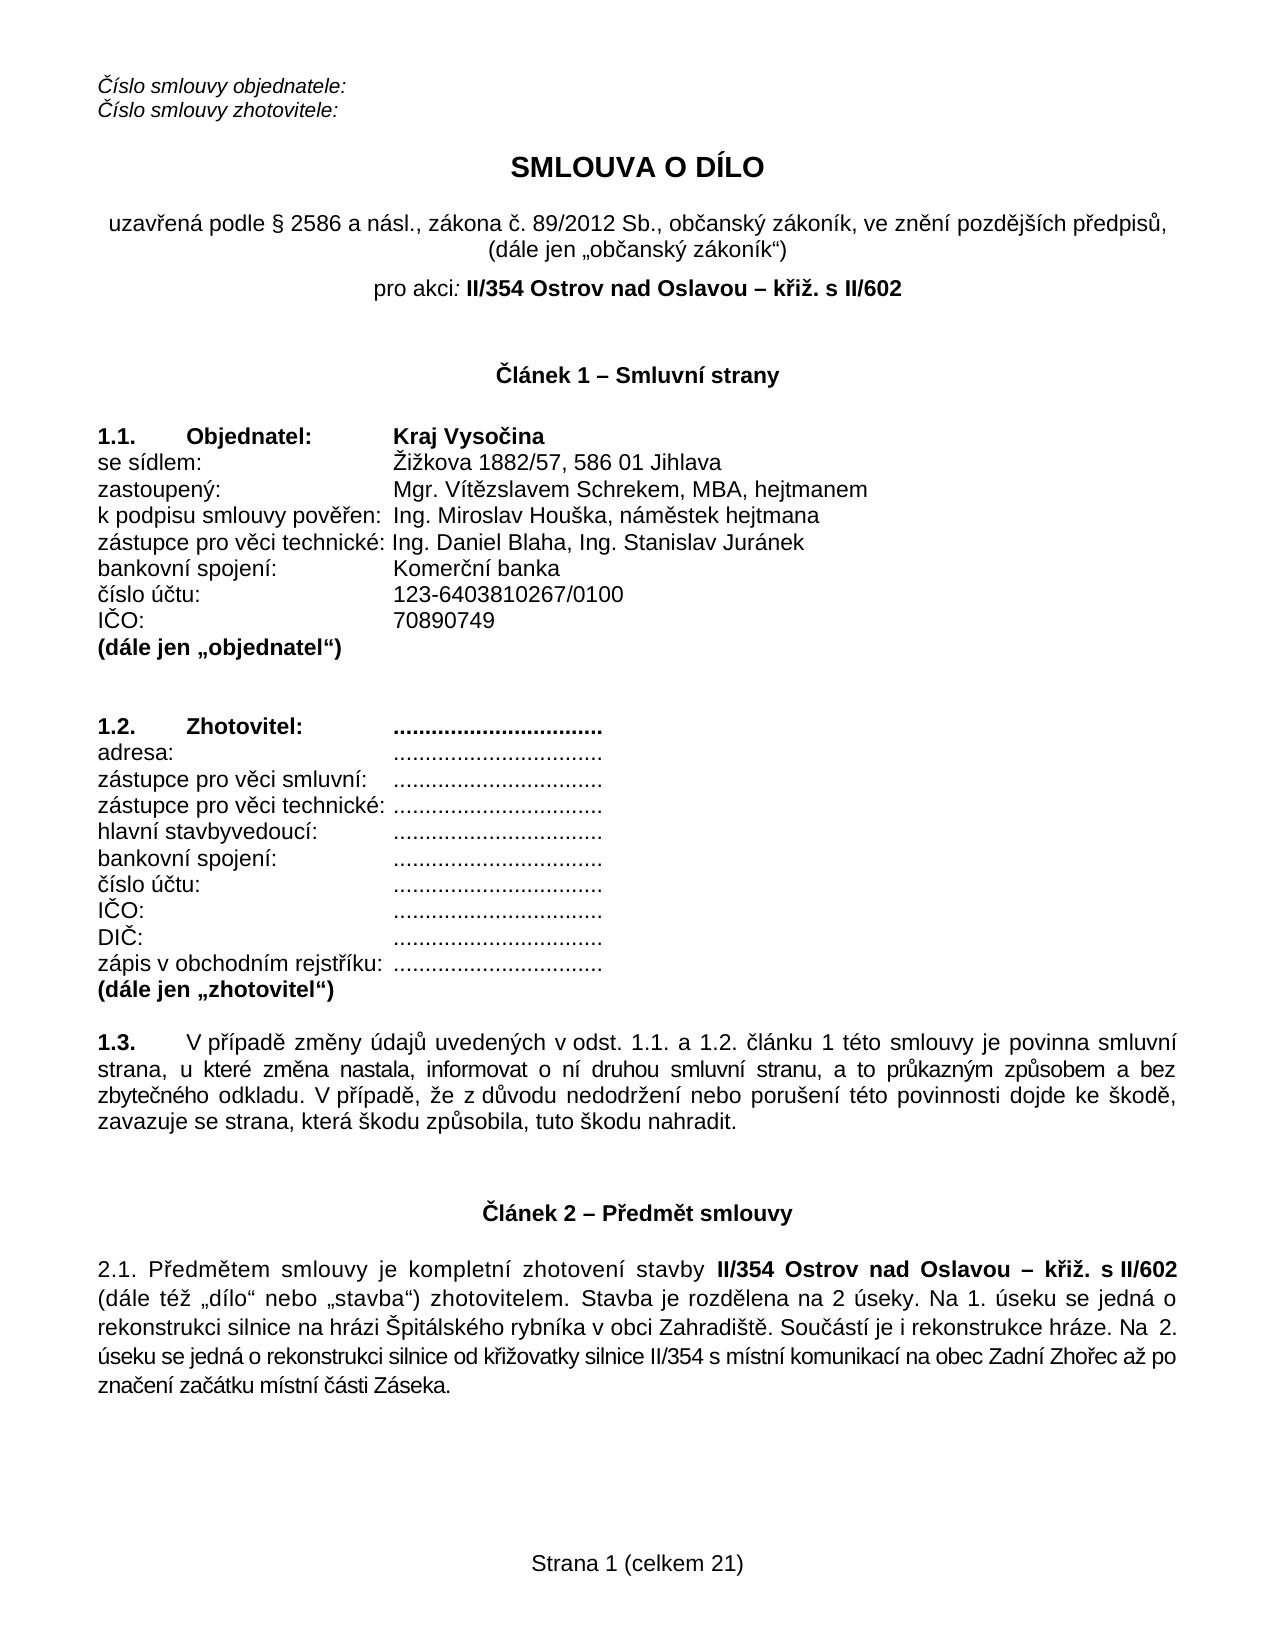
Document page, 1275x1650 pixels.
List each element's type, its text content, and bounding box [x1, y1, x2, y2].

text Článek 1 – Smluvní strany [97, 362, 1177, 388]
text pro akci: II/354 Ostrov nad Oslavou – křiž. s II/602 [97, 275, 1177, 301]
text IČO: 70890749 [97, 607, 1177, 634]
text bankovní spojení: Komerční banka [97, 555, 1177, 581]
text IČO: ................................. [97, 897, 1177, 924]
subtitle SMLOUVA O DÍLO [97, 150, 1177, 183]
text číslo účtu: ................................. [97, 871, 1177, 897]
list Zhotovitel: ................................. [97, 713, 1177, 739]
text adresa: ................................. [97, 739, 1177, 766]
text (dále jen „objednatel“) [97, 634, 1177, 660]
list V případě změny údajů uvedených v odst. 1.1. a 1.2. článku 1 této smlouvy je povinna smluvní strana, u které změna nastala, informovat o ní druhou smluvní stranu, a to průkazným způsobem a bez zbytečného odkladu. V případě, že z důvodu nedodržení nebo porušení této povinnosti dojde ke škodě, zavazuje se strana, která škodu způsobila, tuto škodu nahradit. [97, 1029, 1177, 1134]
list Objednatel: Kraj Vysočina [97, 423, 1177, 449]
text číslo účtu: 123-6403810267/0100 [97, 581, 1177, 607]
text DIČ: ................................. [97, 924, 1177, 950]
text zástupce pro věci technické: ................................. [97, 792, 1177, 818]
text zástupce pro věci technické: Ing. Daniel Blaha, Ing. Stanislav Juránek [97, 528, 1177, 555]
text bankovní spojení: ................................. [97, 845, 1177, 871]
text se sídlem: Žižkova 1882/57, 586 01 Jihlava [97, 449, 1177, 476]
text Článek 2 – Předmět smlouvy [97, 1200, 1177, 1226]
text 2.1. Předmětem smlouvy je kompletní zhotovení stavby II/354 Ostrov nad Oslavou – křiž. s II/602 (dále též „dílo“ nebo „stavba“) zhotovitelem. Stavba je rozdělena na 2 úseky. Na 1. úseku se jedná o rekonstrukci silnice na hrázi Špitálského rybníka v obci Zahradiště. Součástí je i rekonstrukce hráze. Na 2. úseku se jedná o rekonstrukci silnice od křižovatky silnice II/354 s místní komunikací na obec Zadní Zhořec až po značení začátku místní části Záseka. [97, 1256, 1177, 1398]
text zápis v obchodním rejstříku: ................................. [97, 950, 1177, 976]
text hlavní stavbyvedoucí: ................................. [97, 818, 1177, 845]
text zástupce pro věci smluvní: ................................. [97, 766, 1177, 792]
text k podpisu smlouvy pověřen: Ing. Miroslav Houška, náměstek hejtmana [97, 502, 1177, 528]
text (dále jen „zhotovitel“) [97, 976, 1177, 1003]
text zastoupený: Mgr. Vítězslavem Schrekem, MBA, hejtmanem [97, 476, 1177, 502]
text uzavřená podle § 2586 a násl., zákona č. 89/2012 Sb., občanský zákoník, ve znění pozdějších předpisů, (dále jen „občanský zákoník“) [97, 210, 1177, 262]
